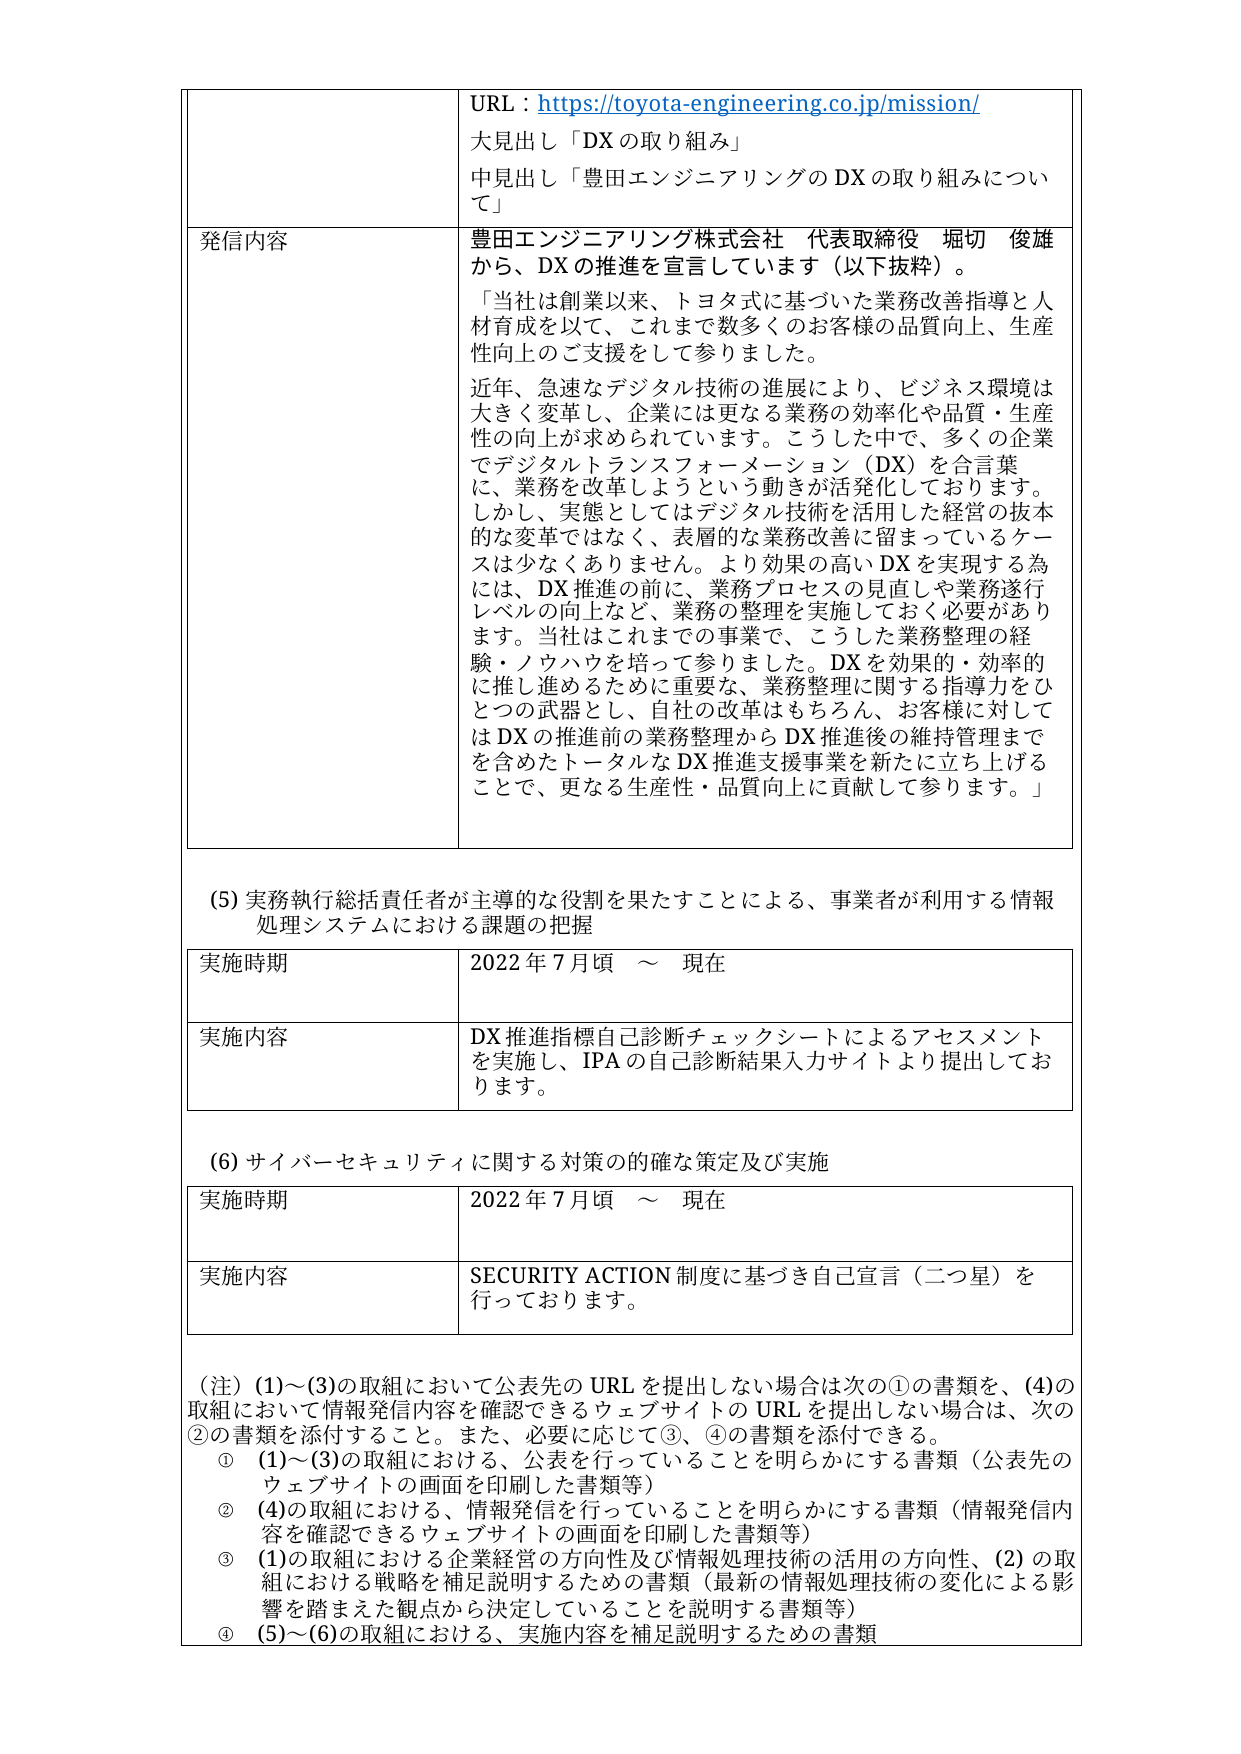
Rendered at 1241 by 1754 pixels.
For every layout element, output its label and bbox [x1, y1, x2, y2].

table_cell [182, 90, 1081, 1645]
